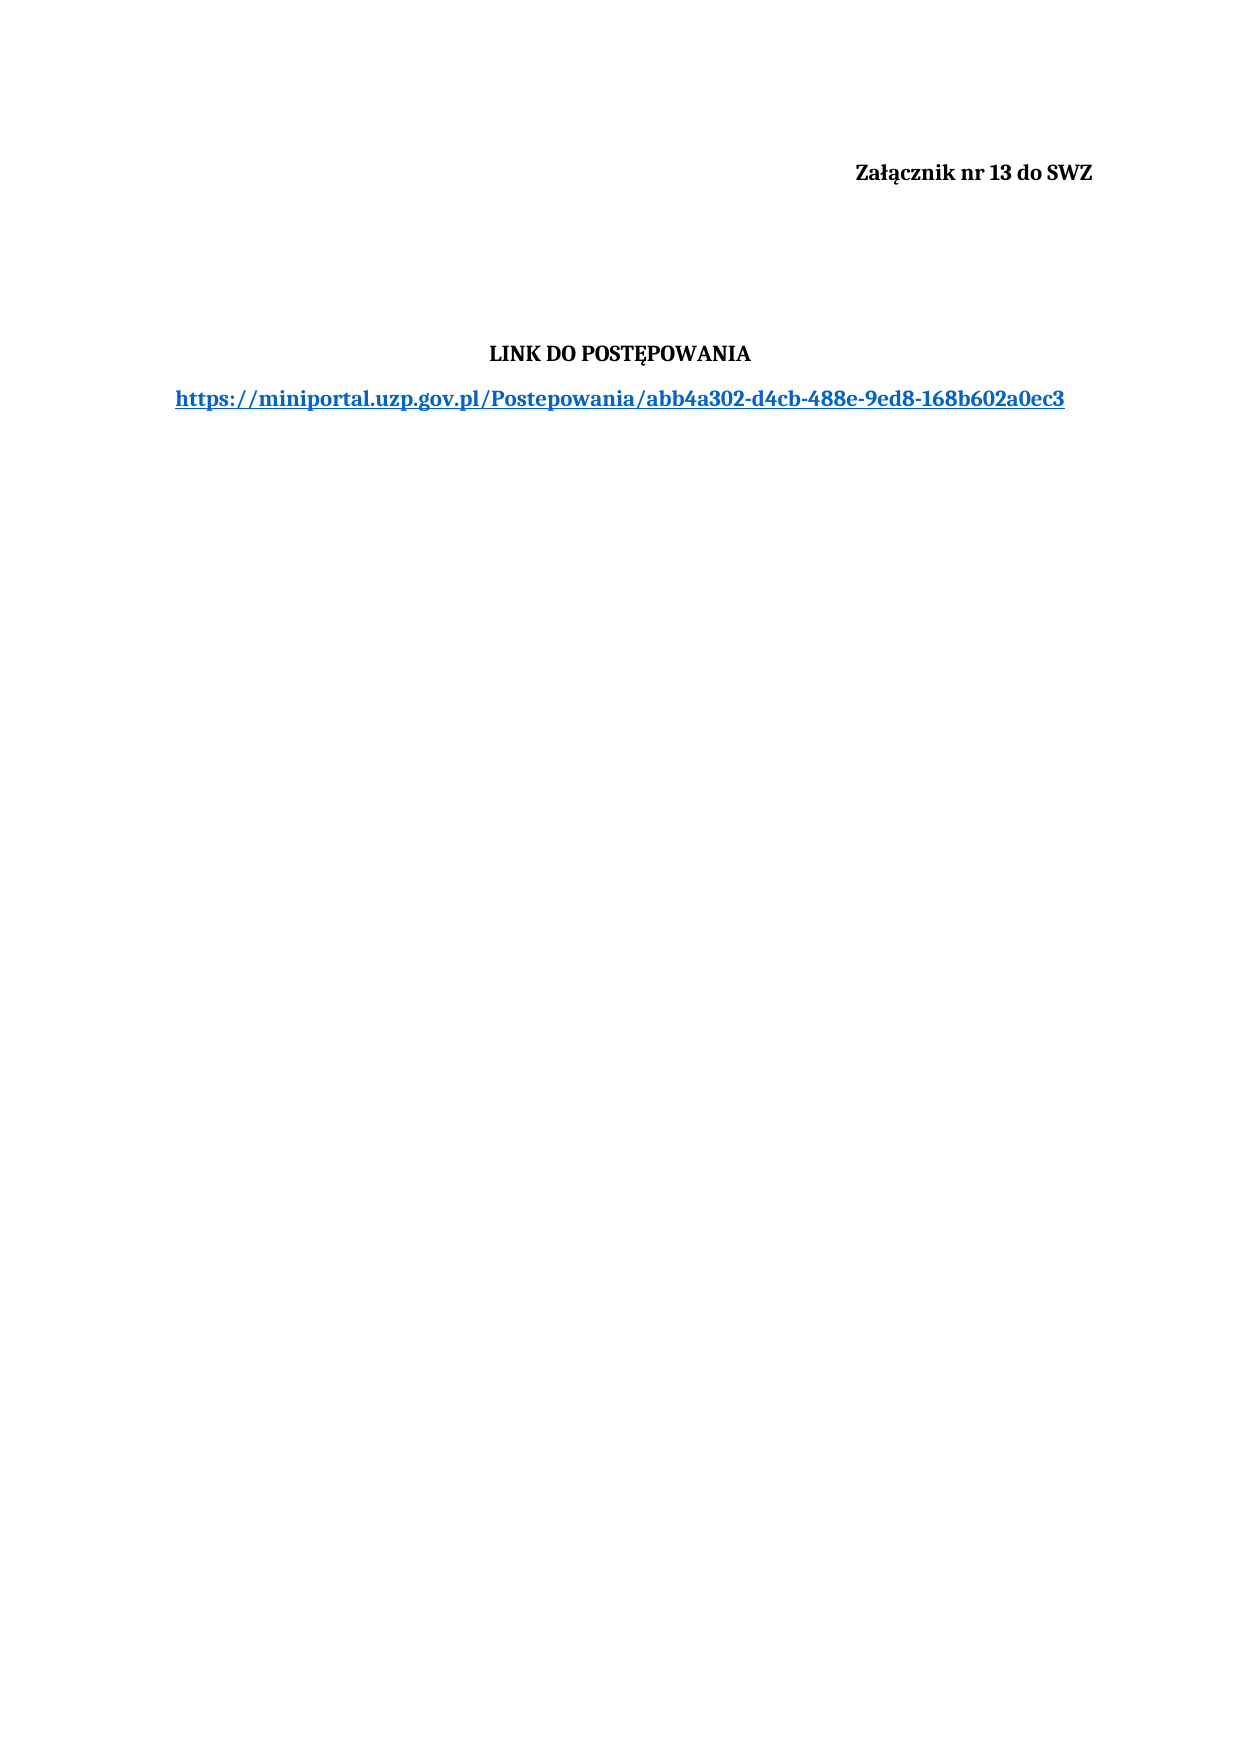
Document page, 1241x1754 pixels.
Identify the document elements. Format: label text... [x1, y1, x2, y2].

text LINK DO POSTĘPOWANIA [148, 341, 1093, 367]
text Załącznik nr 13 do SWZ [148, 160, 1093, 186]
text https://miniportal.uzp.gov.pl/Postepowania/abb4a302-d4cb-488e-9ed8-168b602a0ec3 [148, 386, 1093, 412]
